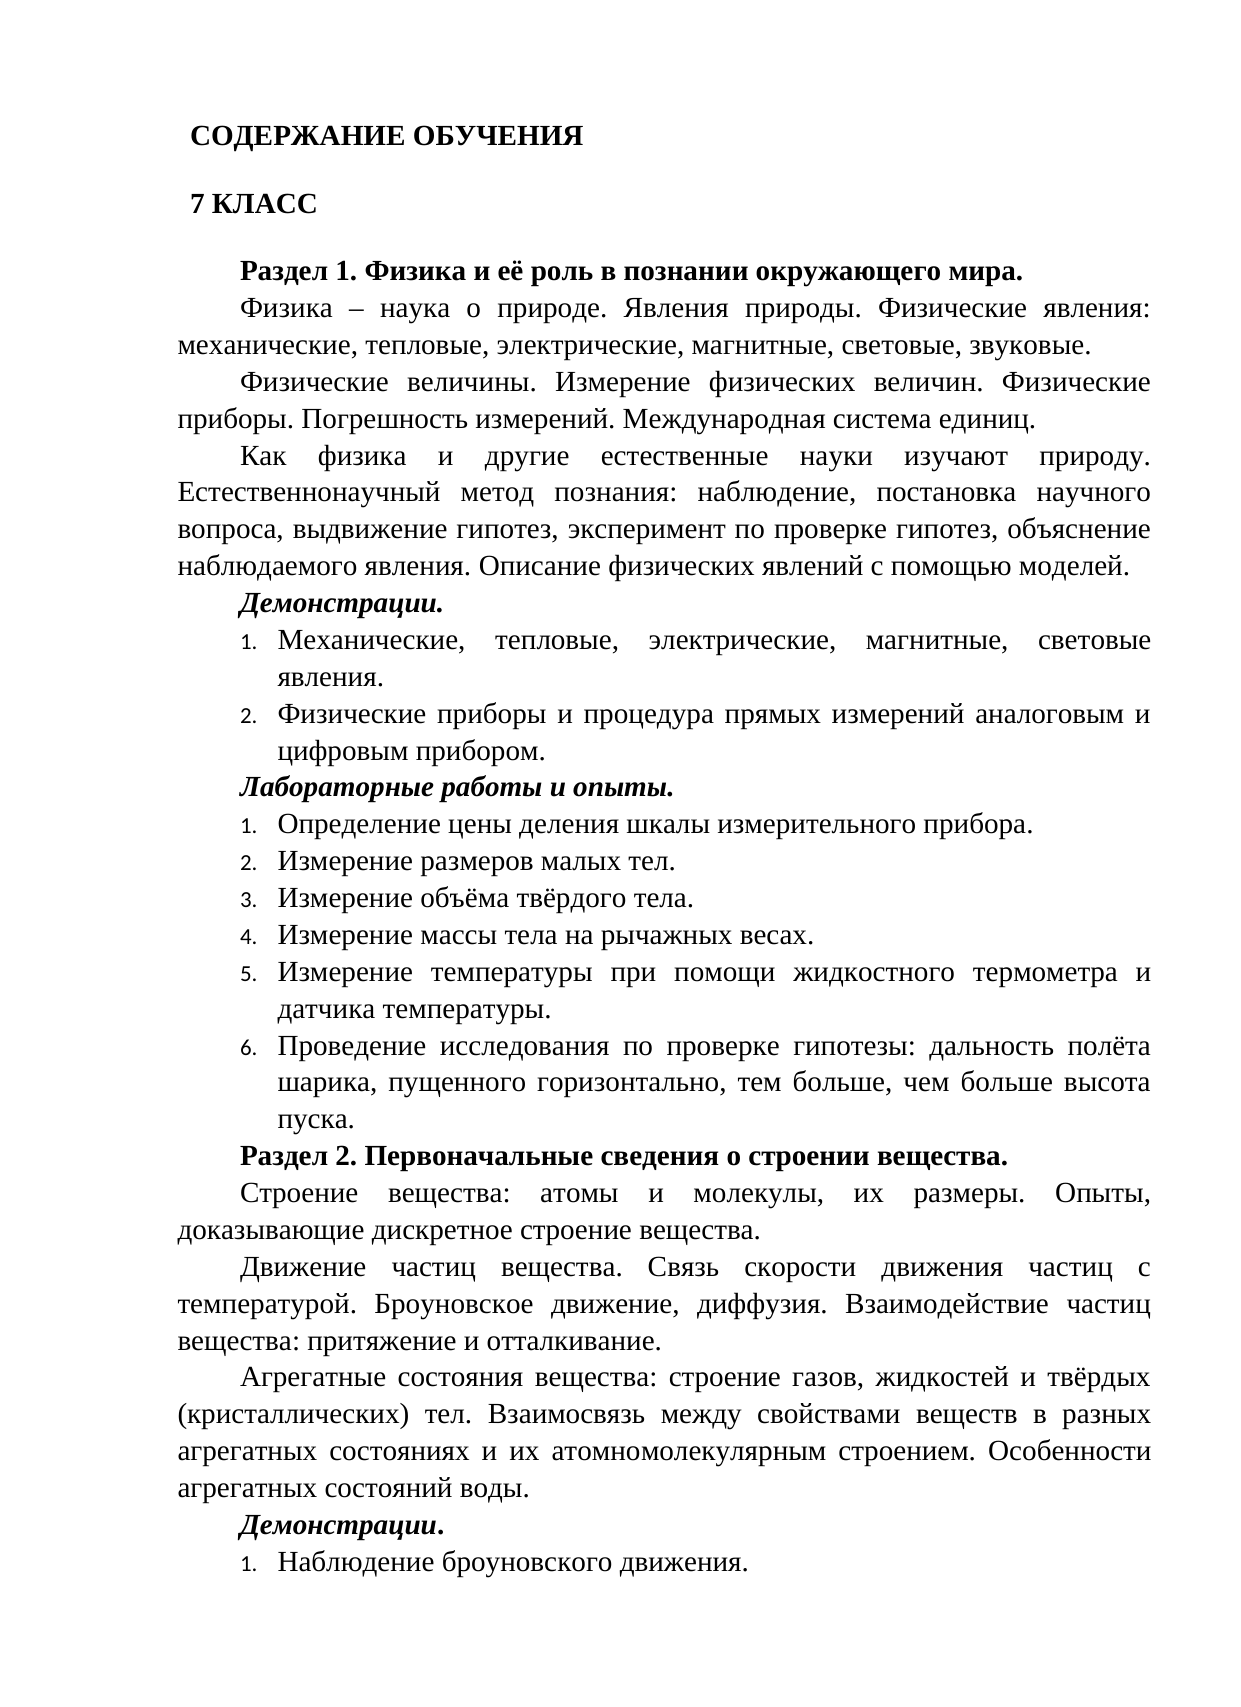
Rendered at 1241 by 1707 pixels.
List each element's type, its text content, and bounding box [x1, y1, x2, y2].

list Определение цены деления шкалы измерительного прибора. [240, 806, 1152, 840]
text Раздел 2. Первоначальные сведения о строении вещества. [177, 1138, 1152, 1172]
list Проведение исследования по проверке гипотезы: дальность полёта шарика, пущенного горизонтально, тем больше, чем больше высота пуска. [240, 1028, 1152, 1135]
list Измерение объёма твёрдого тела. [240, 880, 1152, 914]
text Строение вещества: атомы и молекулы, их размеры. Опыты, доказывающие дискретное строение вещества. [177, 1175, 1152, 1246]
list Физические приборы и процедура прямых измерений аналоговым и цифровым прибором. [240, 696, 1152, 766]
text Лабораторные работы и опыты. [177, 769, 1152, 803]
text Демонстрации. [177, 1507, 1152, 1541]
text СОДЕРЖАНИЕ ОБУЧЕНИЯ [190, 118, 1152, 152]
text Агрегатные состояния вещества: строение газов, жидкостей и твёрдых (кристаллических) тел. Взаимосвязь между свойствами веществ в разных агрегатных состояниях и их атомно­молекулярным строением. Особенности агрегатных состояний воды. [177, 1359, 1152, 1504]
list Измерение массы тела на рычажных весах. [240, 917, 1152, 951]
list Измерение температуры при помощи жидкостного термометра и датчика температуры. [240, 954, 1152, 1024]
text Раздел 1. Физика и её роль в познании окружающего мира. [177, 253, 1152, 287]
text Как физика и другие естественные науки изучают природу. Естественно­научный метод познания: наблюдение, постановка научного вопроса, выдвижение гипотез, эксперимент по проверке гипотез, объяснение наблюдаемого явления. Описание физических явлений с помощью моделей. [177, 438, 1152, 582]
list Наблюдение броуновского движения. [240, 1544, 1152, 1577]
text Физика – наука о природе. Явления природы. Физические явления: механические, тепловые, электрические, магнитные, световые, звуковые. [177, 290, 1152, 361]
text Движение частиц вещества. Связь скорости движения частиц с температурой. Броуновское движение, диффузия. Взаимодействие частиц вещества: притяжение и отталкивание. [177, 1249, 1152, 1356]
list Механические, тепловые, электрические, магнитные, световые явления. [240, 622, 1152, 692]
list Измерение размеров малых тел. [240, 843, 1152, 877]
text 7 КЛАСС [190, 186, 1152, 219]
text Физические величины. Измерение физических величин. Физические приборы. Погрешность измерений. Международная система единиц. [177, 364, 1152, 434]
text Демонстрации. [177, 585, 1152, 619]
